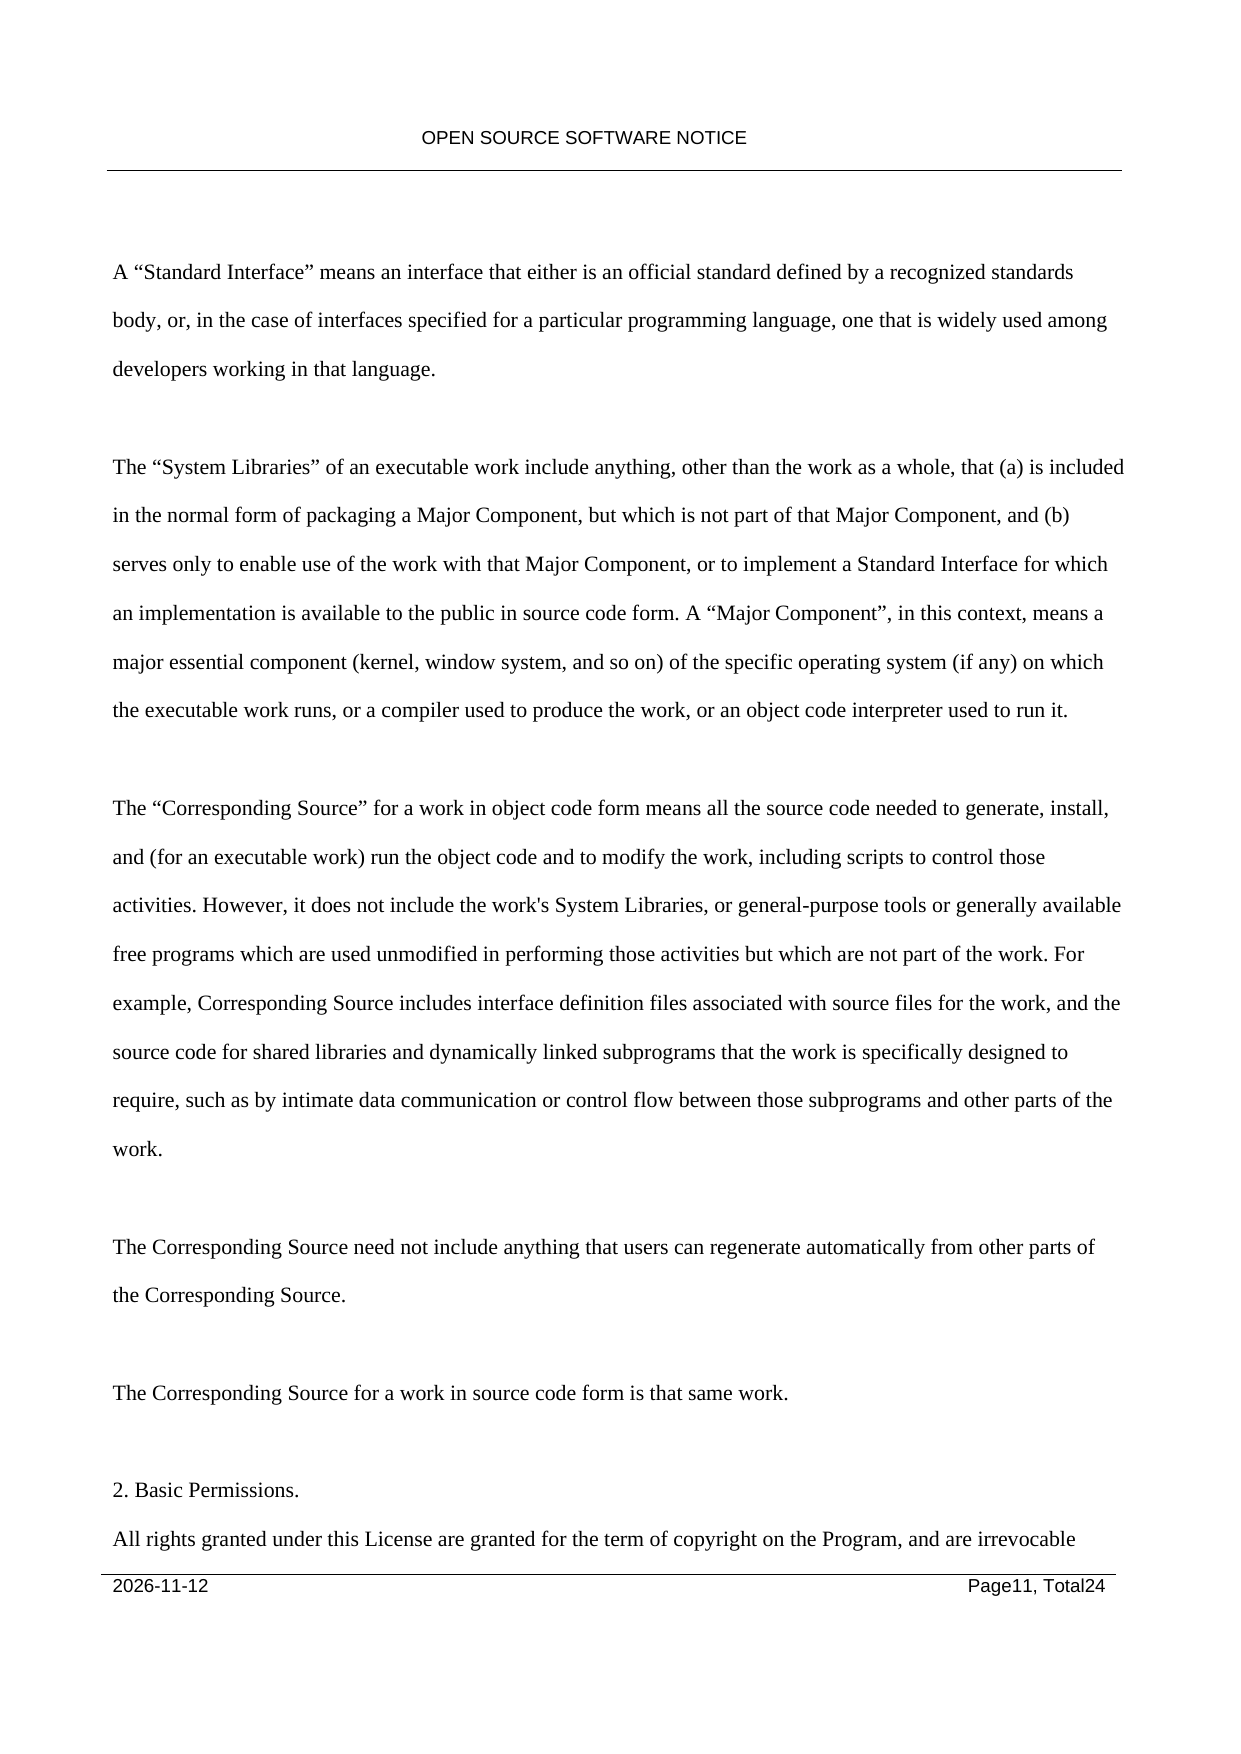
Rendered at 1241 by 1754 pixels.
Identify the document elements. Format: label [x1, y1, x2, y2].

text [112, 206, 1128, 1555]
